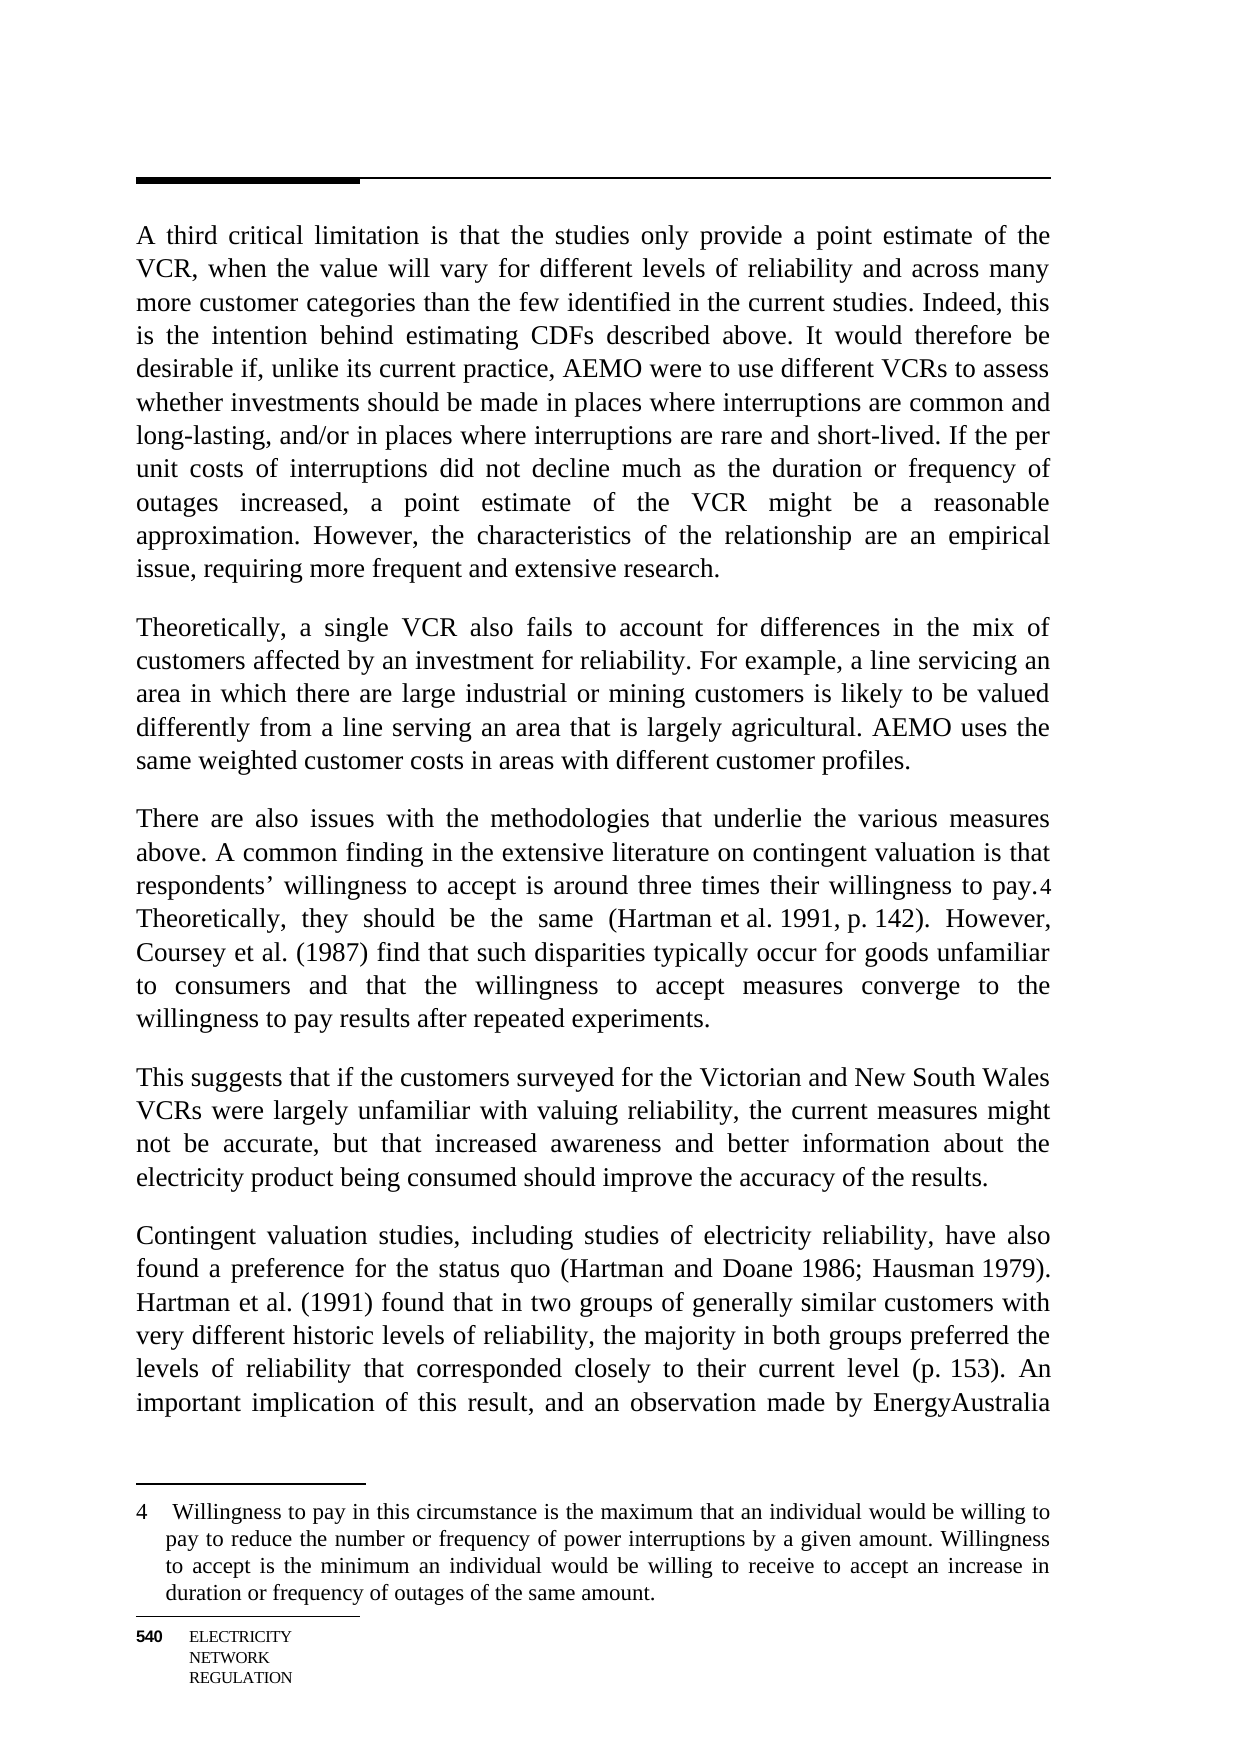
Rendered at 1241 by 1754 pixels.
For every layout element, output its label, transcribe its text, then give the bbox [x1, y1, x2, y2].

text Theoretically, a single VCR also fails to account for differences in the mix of customers affected by an investment for reliability. For example, a line servicing an area in which there are large industrial or mining customers is likely to be valued differently from a line serving an area that is largely agricultural. AEMO uses the same weighted customer costs in areas with different customer profiles. [136, 608, 1051, 775]
text A third critical limitation is that the studies only provide a point estimate of the VCR, when the value will vary for different levels of reliability and across many more customer categories than the few identified in the current studies. Indeed, this is the intention behind estimating CDFs described above. It would therefore be desirable if, unlike its current practice, AEMO were to use different VCRs to assess whether investments should be made in places where interruptions are common and long-lasting, and/or in places where interruptions are rare and short-lived. If the per unit costs of interruptions did not decline much as the duration or frequency of outages increased, a point estimate of the VCR might be a reasonable approximation. However, the characteristics of the relationship are an empirical issue, requiring more frequent and extensive research. [136, 217, 1051, 583]
text This suggests that if the customers surveyed for the Victorian and New South Wales VCRs were largely unfamiliar with valuing reliability, the current measures might not be accurate, but that increased awareness and better information about the electricity product being consumed should improve the accuracy of the results. [136, 1058, 1051, 1192]
text There are also issues with the methodologies that underlie the various measures above. A common finding in the extensive literature on contingent valuation is that respondents’ willingness to accept is around three times their willingness to pay. Theoretically, they should be the same (Hartman et al. 1991, p. 142). However, Coursey et al. (1987) find that such disparities typically occur for goods unfamiliar to consumers and that the willingness to accept measures converge to the willingness to pay results after repeated experiments. [136, 800, 1051, 1033]
